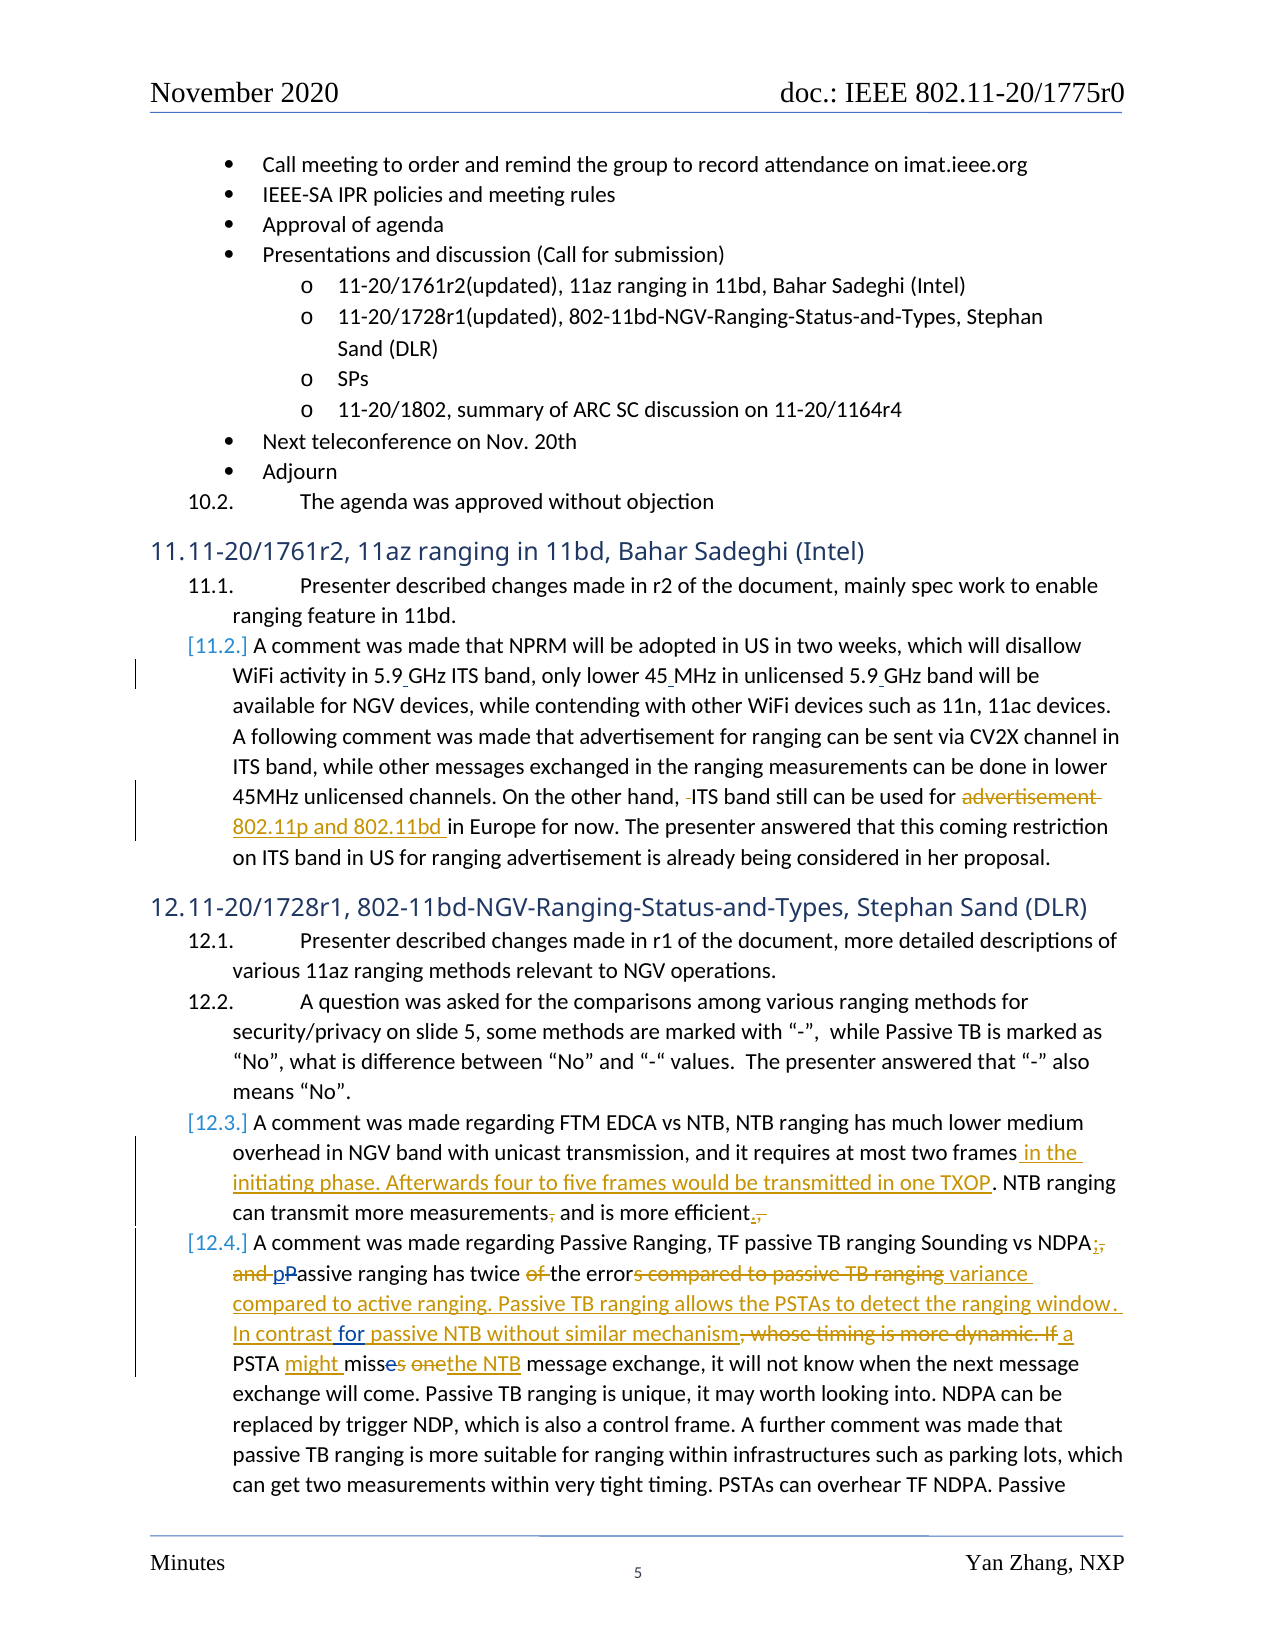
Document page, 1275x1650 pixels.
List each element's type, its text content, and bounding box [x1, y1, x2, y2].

subtitle 11-20/1728r1, 802-11bd-NGV-Ranging-Status-and-Types, Stephan Sand (DLR) [150, 889, 1125, 924]
list Presenter described changes made in r1 of the document, more detailed descriptions of various 11az ranging methods relevant to NGV operations. [187, 926, 1125, 984]
list Presenter described changes made in r2 of the document, mainly spec work to enable ranging feature in 11bd. [187, 571, 1125, 629]
subtitle 11-20/1761r2, 11az ranging in 11bd, Bahar Sadeghi (Intel) [150, 534, 1125, 568]
list 11-20/1728r1(updated), 802-11bd-NGV-Ranging-Status-and-Types, Stephan Sand (DLR) [300, 302, 1125, 362]
list A comment was made regarding FTM EDCA vs NTB, NTB ranging has much lower medium overhead in NGV band with unicast transmission, and it requires at most two frames. NTB ranging can transmit more measurements and is more efficient [187, 1108, 1125, 1226]
list A question was asked for the comparisons among various ranging methods for security/privacy on slide 5, some methods are marked with “-”, while Passive TB is marked as “No”, what is difference between “No” and “-“ values. The presenter answered that “-” also means “No”. [187, 987, 1125, 1105]
list SPs [300, 364, 1125, 393]
list A comment was made that NPRM will be adopted in US in two weeks, which will disallow WiFi activity in 5.9GHz ITS band, only lower 45MHz in unlicensed 5.9GHz band will be available for NGV devices, while contending with other WiFi devices such as 11n, 11ac devices. A following comment was made that advertisement for ranging can be sent via CV2X channel in ITS band, while other messages exchanged in the ranging measurements can be done in lower 45MHz unlicensed channels. On the other hand, ITS band still can be used for in Europe for now. The presenter answered that this coming restriction on ITS band in US for ranging advertisement is already being considered in her proposal. [187, 631, 1125, 871]
list Presentations and discussion (Call for submission) [225, 241, 1125, 269]
list The agenda was approved without objection [187, 487, 1125, 515]
list Adjourn [225, 457, 1125, 485]
list 11-20/1802, summary of ARC SC discussion on 11-20/1164r4 [300, 395, 1125, 424]
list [187, 1228, 1125, 1498]
list Approval of agenda [225, 210, 1125, 238]
list 11-20/1761r2(updated), 11az ranging in 11bd, Bahar Sadeghi (Intel) [300, 271, 1125, 300]
list Call meeting to order and remind the group to record attendance on imat.ieee.org [225, 150, 1125, 178]
list IEEE-SA IPR policies and meeting rules [225, 180, 1125, 208]
list Next teleconference on Nov. 20th [225, 427, 1125, 455]
